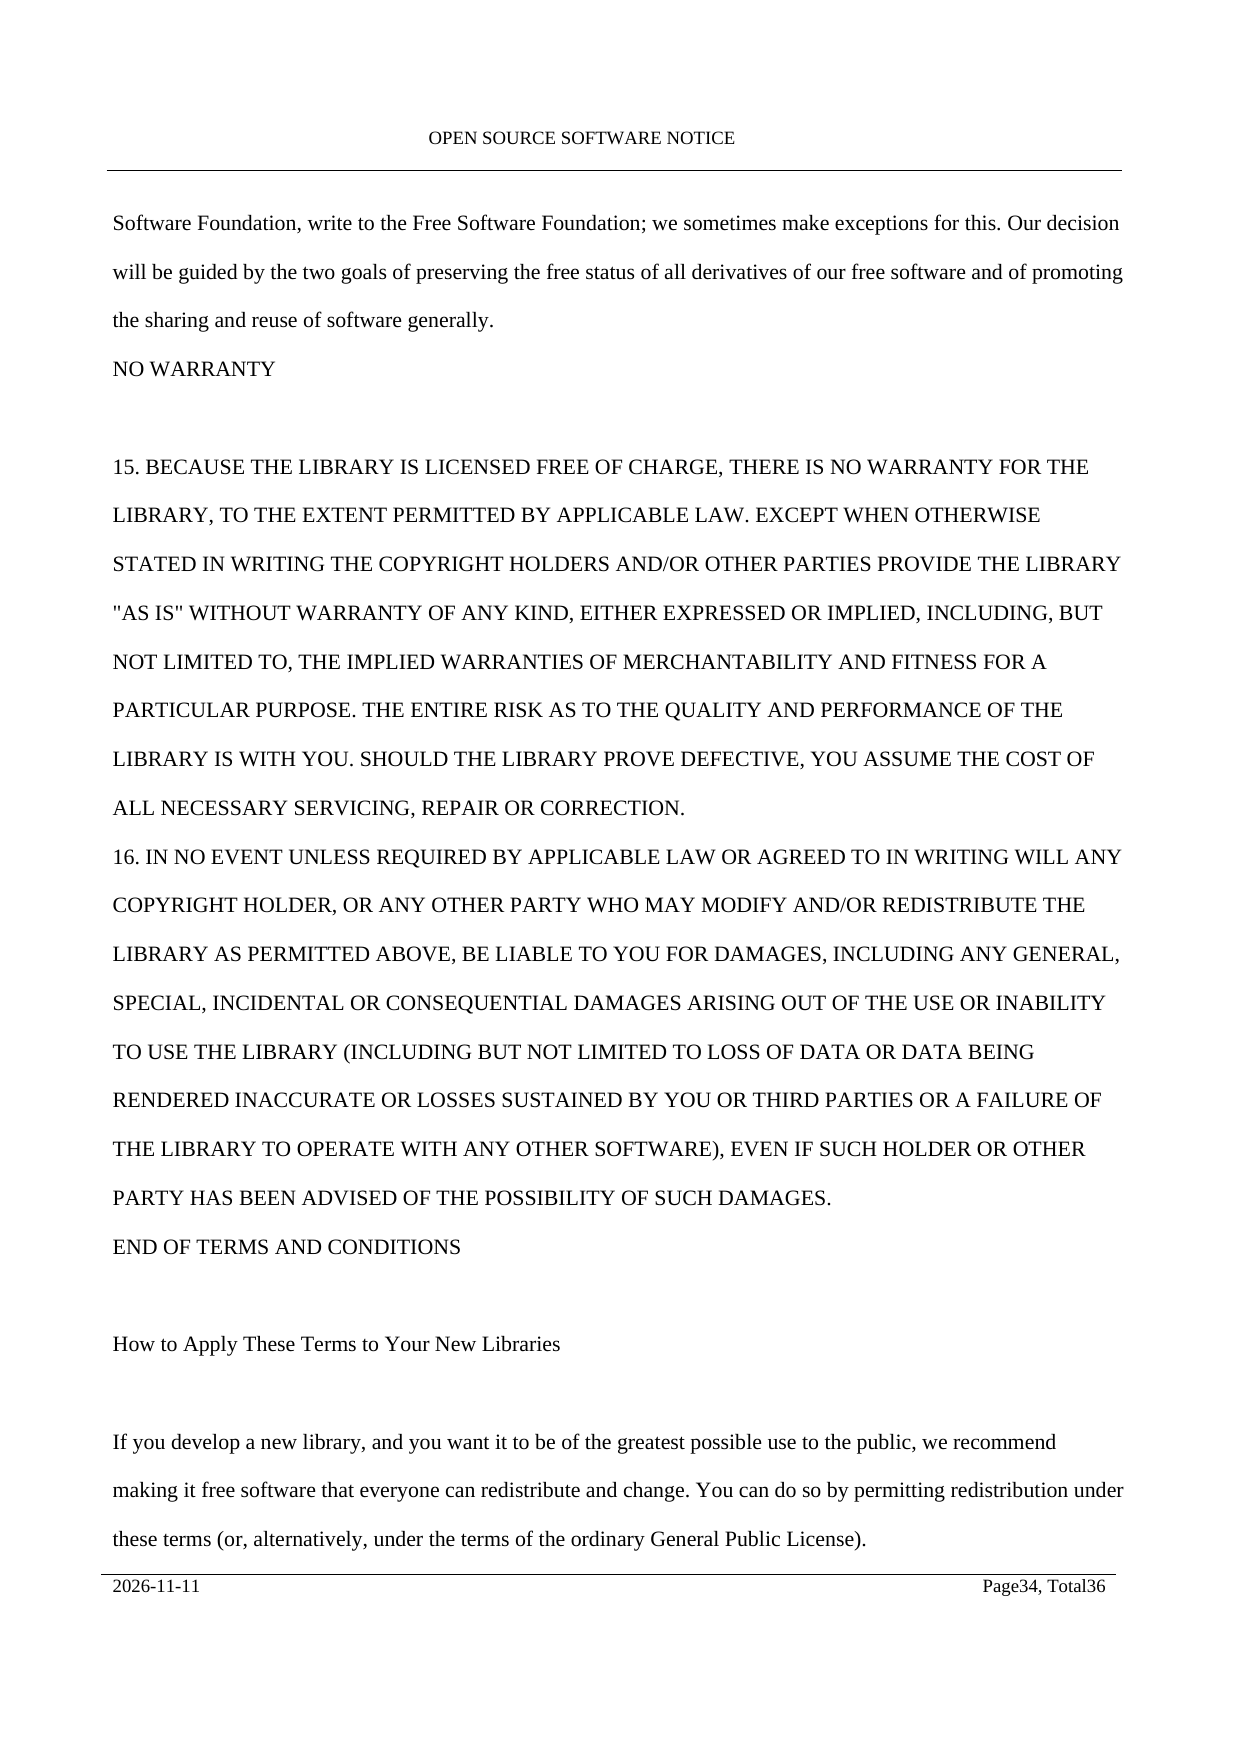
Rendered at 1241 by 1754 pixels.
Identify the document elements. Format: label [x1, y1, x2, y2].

text [112, 206, 1128, 1555]
